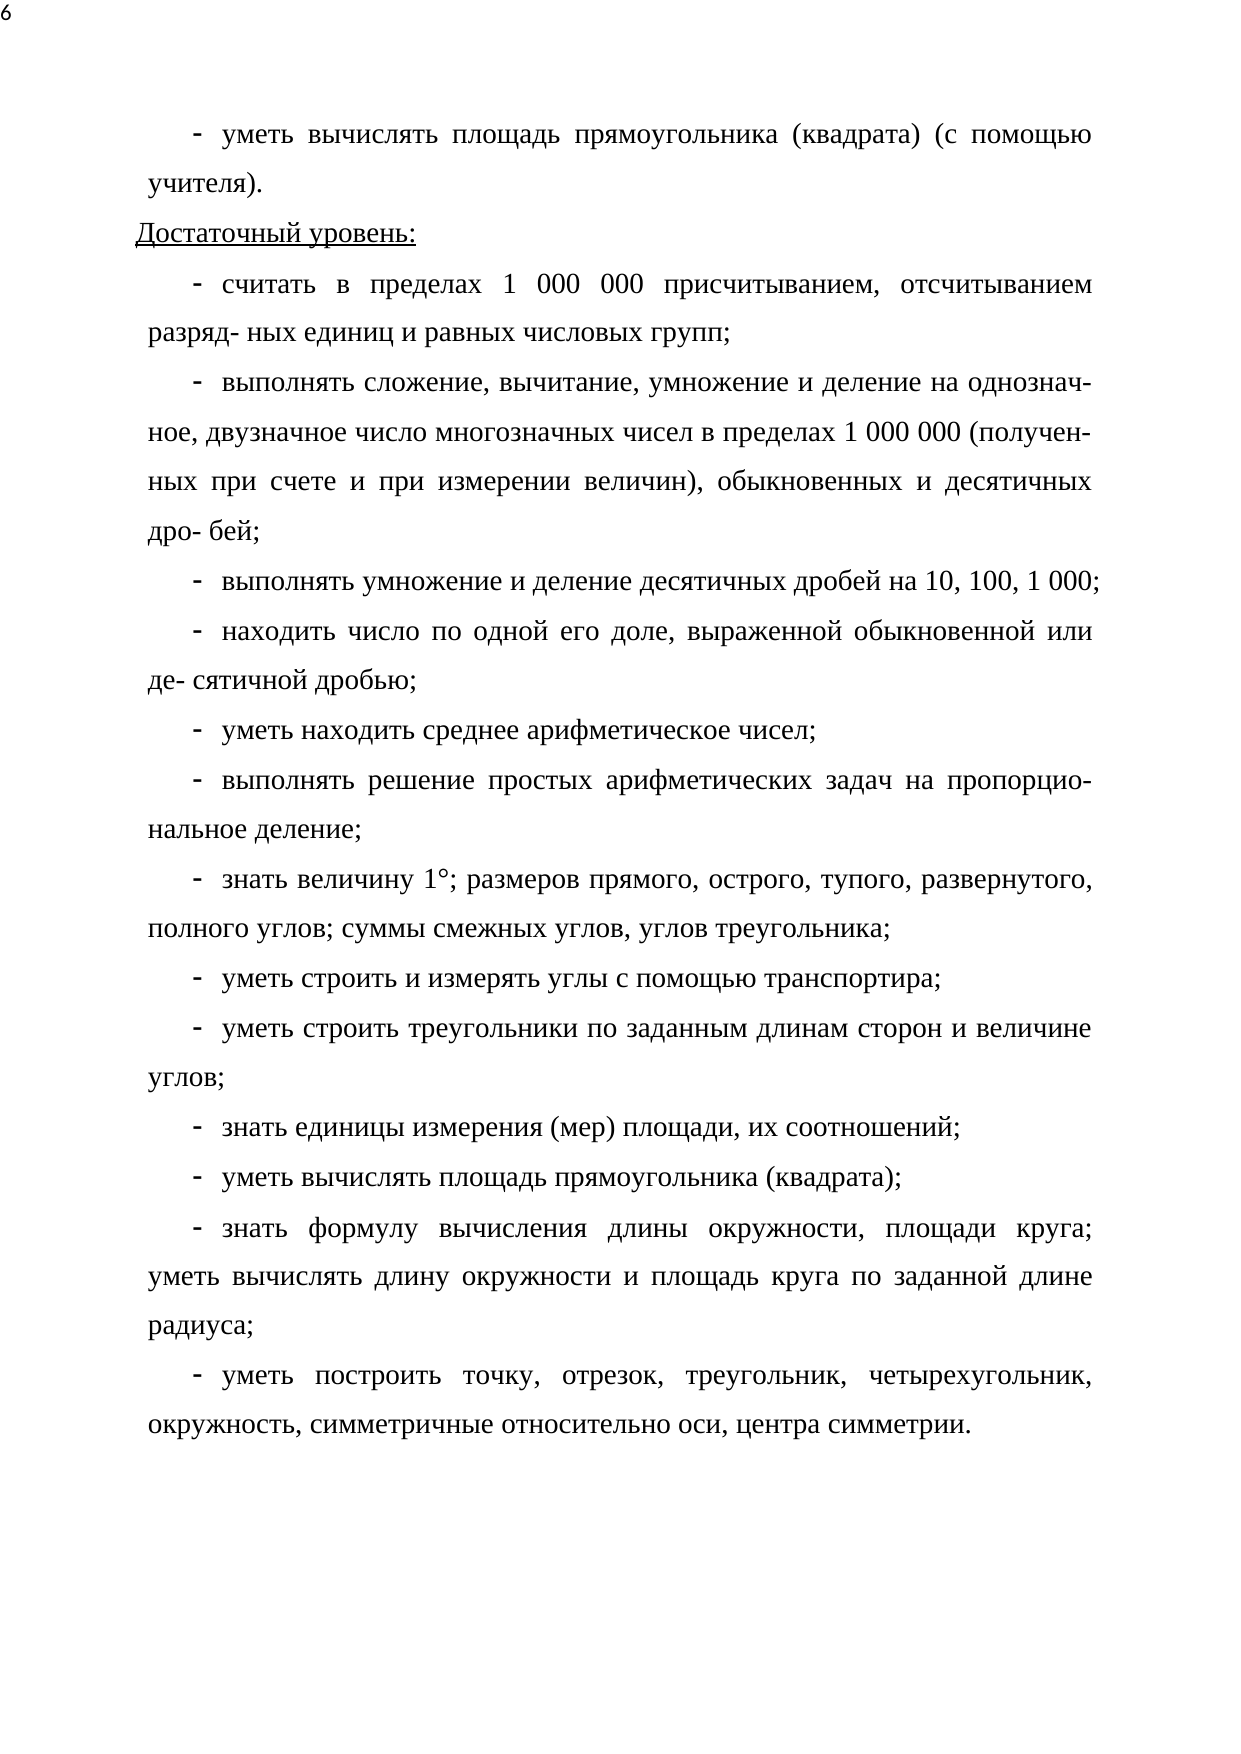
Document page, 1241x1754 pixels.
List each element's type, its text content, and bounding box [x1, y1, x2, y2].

list считать в пределах 1 000 000 присчитыванием, отсчитыванием разряд- ных единиц и равных числовых групп; [148, 266, 1092, 348]
list знать величину 1°; размеров прямого, острого, тупого, развернутого, полного углов; суммы смежных углов, углов треугольника; [148, 861, 1093, 943]
text Достаточный уровень: [135, 215, 1105, 249]
list уметь строить треугольники по заданным длинам сторон и величине углов; [148, 1010, 1092, 1092]
list уметь построить точку, отрезок, треугольник, четырехугольник, окружность, симметричные относительно оси, центра симметрии. [148, 1357, 1092, 1439]
list выполнять решение простых арифметических задач на пропорцио- нальное деление; [148, 762, 1092, 845]
list выполнять умножение и деление десятичных дробей на 10, 100, 1 000; [192, 563, 1105, 597]
list знать единицы измерения (мер) площади, их соотношений; [192, 1109, 1105, 1143]
list уметь находить среднее арифметическое чисел; [192, 712, 1105, 746]
list находить число по одной его доле, выраженной обыкновенной или де- сятичной дробью; [148, 613, 1093, 695]
list уметь вычислять площадь прямоугольника (квадрата); [192, 1159, 1105, 1193]
list уметь вычислять площадь прямоугольника (квадрата) (с помощью учителя). [148, 116, 1093, 199]
list уметь строить и измерять углы с помощью транспортира; [192, 960, 1105, 993]
list знать формулу вычисления длины окружности, площади круга; уметь вычислять длину окружности и площадь круга по заданной длине радиуса; [148, 1210, 1093, 1341]
list выполнять сложение, вычитание, умножение и деление на однознач- ное, двузначное число многозначных чисел в пределах 1 000 000 (получен- ных при счете и при измерении величин), обыкновенных и десятичных дро- бей; [148, 364, 1092, 547]
